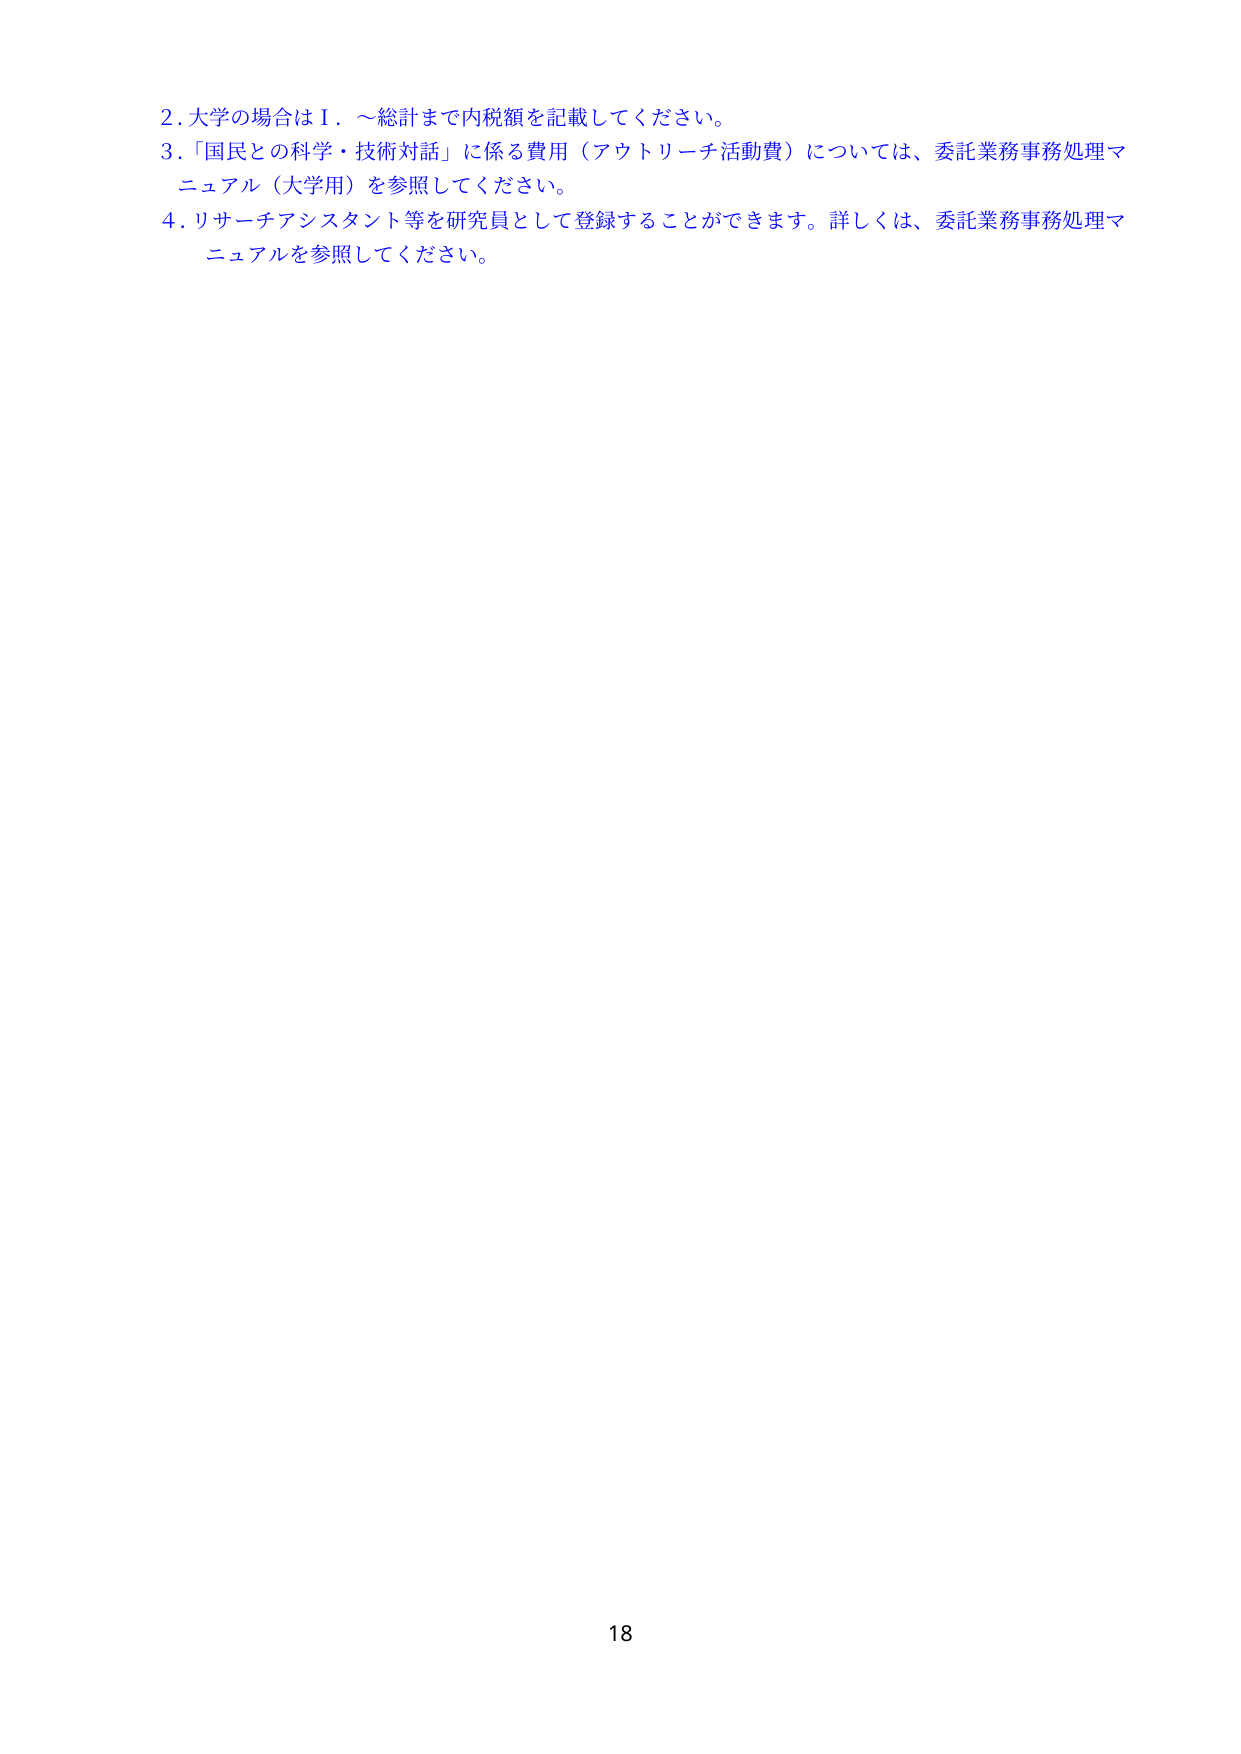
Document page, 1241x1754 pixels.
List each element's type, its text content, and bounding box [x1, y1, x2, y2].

text ４. リサーチアシスタント等を研究員として登録することができます。詳しくは、委託業務事務処理マニュアルを参照してください。 [159, 202, 1128, 271]
text ３.「国民との科学・技術対話」に係る費用（アウトリーチ活動費）については、委託業務事務処理マニュアル（大学用）を参照してください。 [156, 133, 1128, 202]
text ２. 大学の場合はＩ．～総計まで内税額を記載してください。 [156, 99, 1128, 133]
